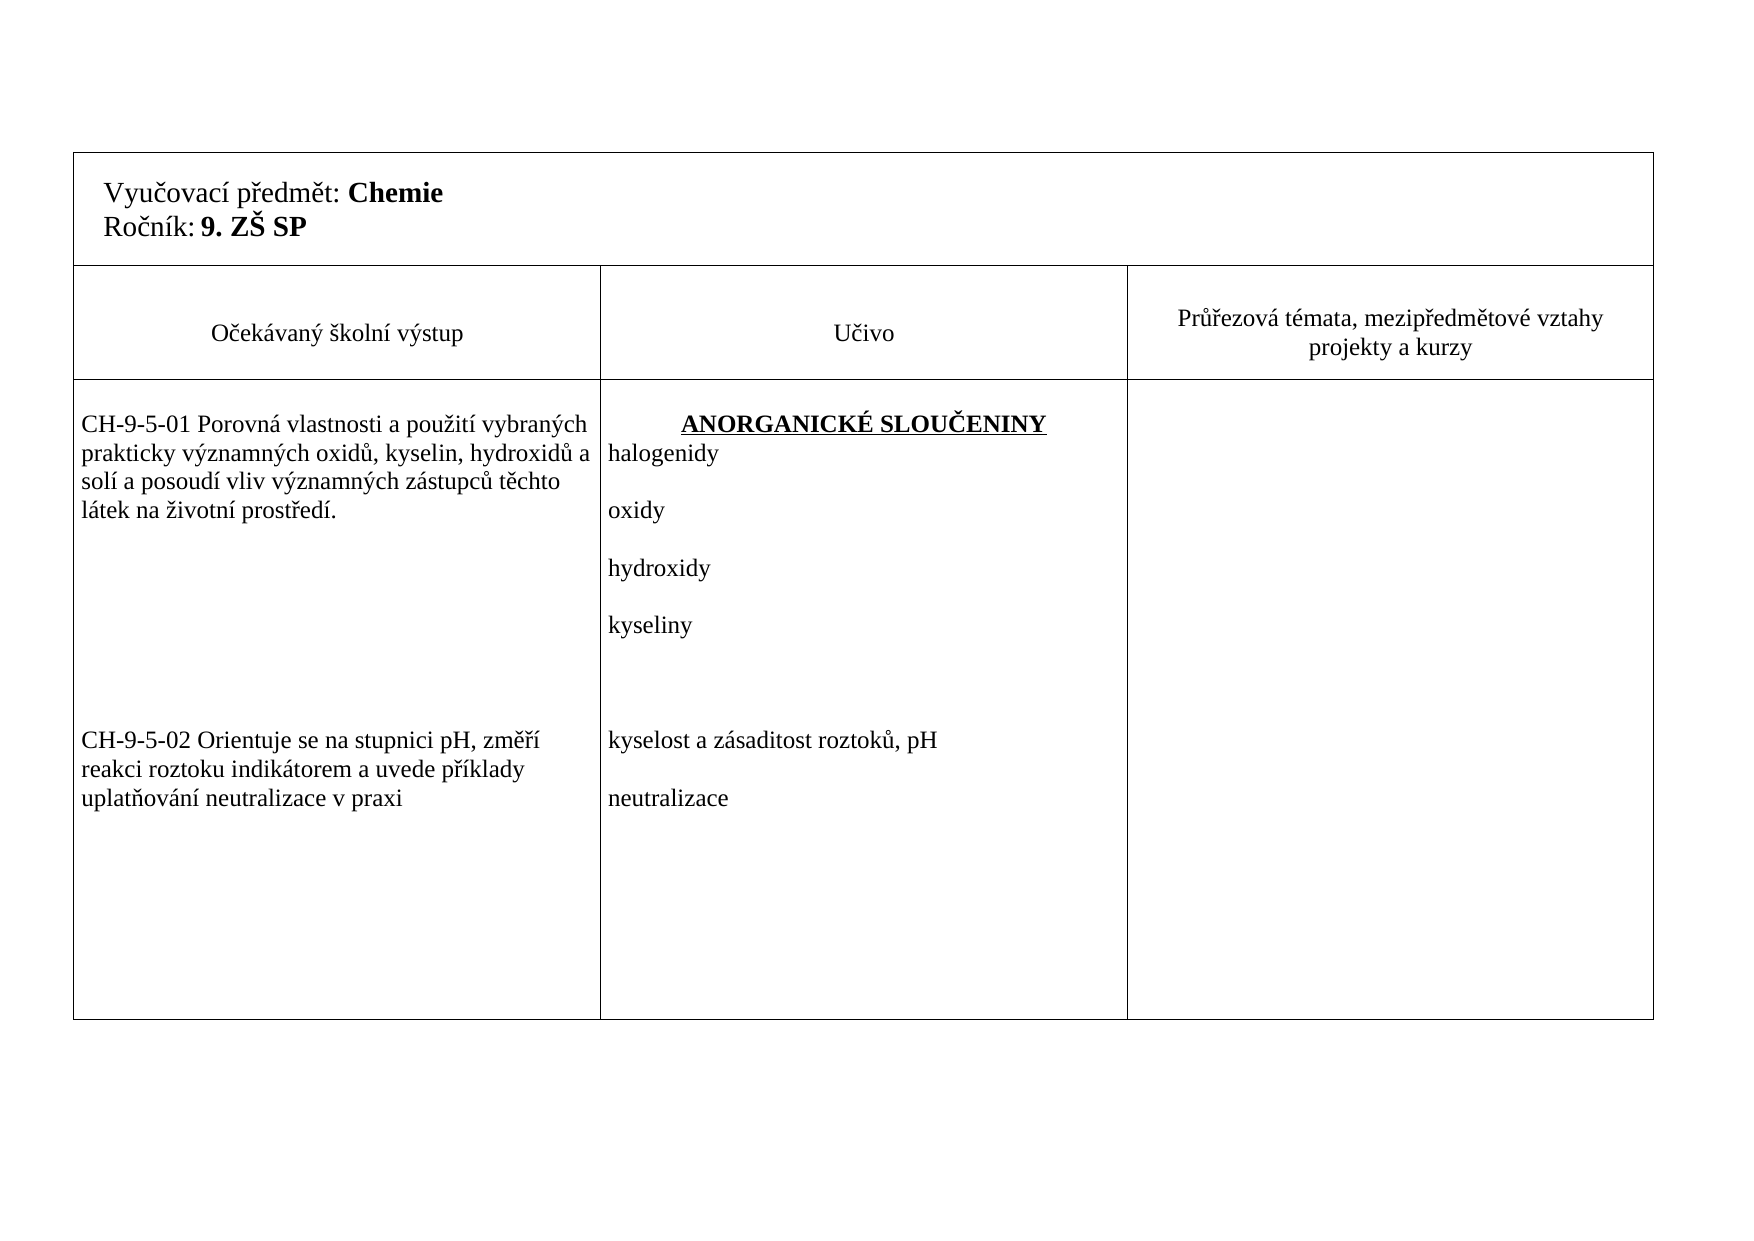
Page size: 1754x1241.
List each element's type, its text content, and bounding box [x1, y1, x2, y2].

table_cell [1128, 380, 1653, 1019]
table_cell CH-9-5-01 Porovná vlastnosti a použití vybraných prakticky významných oxidů, kyselin, hydroxidů a solí a posoudí vliv významných zástupců těchto látek na životní prostředí. CH-9-5-02 Orientuje se na stupnici pH, změří reakci roztoku indikátorem a uvede příklady uplatňování neutralizace v praxi [74, 380, 600, 1019]
table_header Vyučovací předmět: Chemie Ročník: 9. ZŠ SP [74, 153, 1653, 265]
table_cell Průřezová témata, mezipředmětové vztahy projekty a kurzy [1128, 266, 1653, 379]
table_cell Očekávaný školní výstup [74, 266, 600, 379]
table_cell Učivo [601, 266, 1127, 379]
table_cell ANORGANICKÉ SLOUČENINY halogenidy oxidy hydroxidy kyseliny kyselost a zásaditost roztoků, pH neutralizace [601, 380, 1127, 1019]
